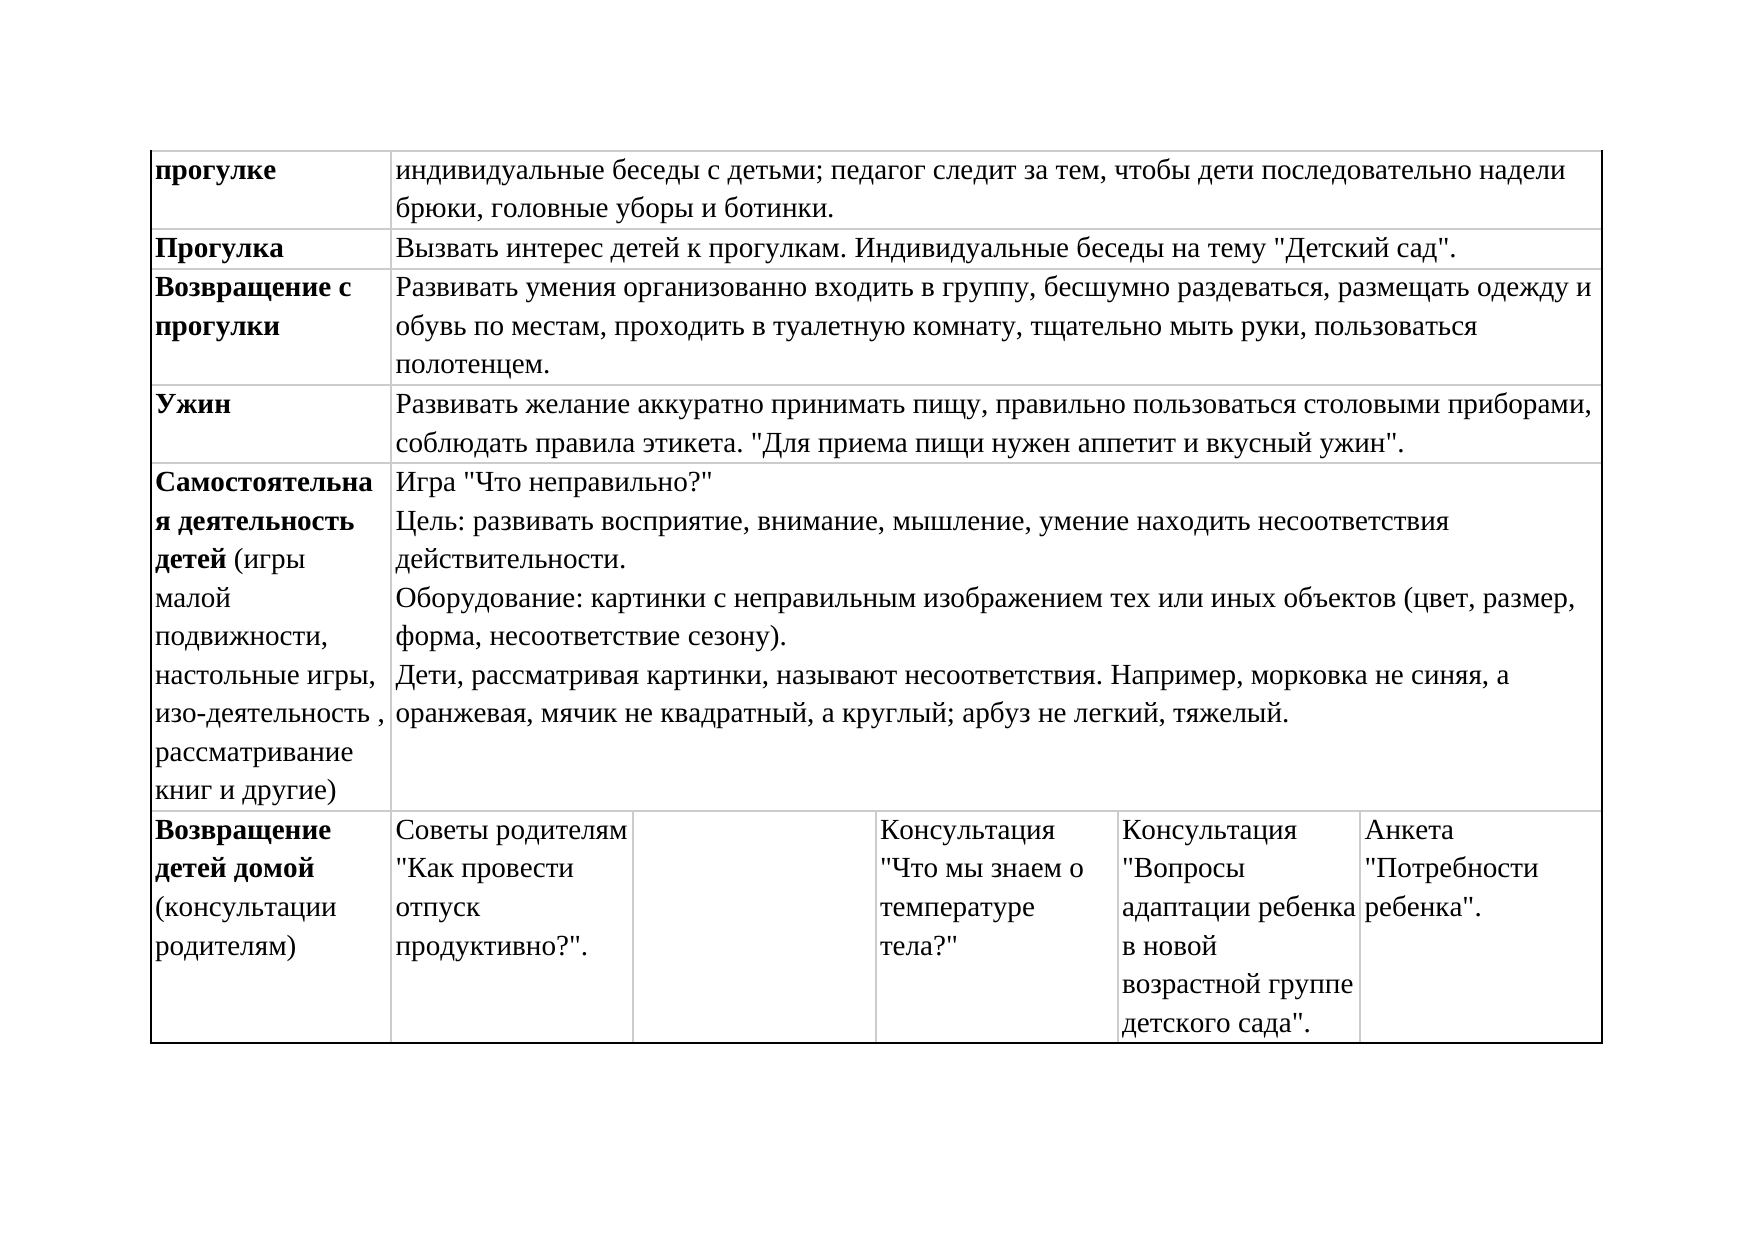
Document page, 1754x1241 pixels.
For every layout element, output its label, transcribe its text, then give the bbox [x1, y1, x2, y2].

table_cell Советы родителям "Как провести отпуск продуктивно?". [392, 812, 632, 1042]
table_cell Возвращение детей домой (консультации родителям) [152, 812, 390, 1042]
table_cell Возвращение с прогулки [152, 270, 390, 384]
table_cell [392, 152, 1601, 228]
table_cell Прогулка [152, 230, 390, 267]
table_cell Вызвать интерес детей к прогулкам. Индивидуальные беседы на тему "Детский сад". [392, 230, 1601, 267]
table_cell Развивать желание аккуратно принимать пищу, правильно пользоваться столовыми приборами, соблюдать правила этикета. "Для приема пищи нужен аппетит и вкусный ужин". [392, 386, 1601, 462]
table_cell Самостоятельная деятельность детей (игры малой подвижности, настольные игры, изо-деятельность , рассматривание книг и другие) [152, 464, 390, 810]
table_cell Консультация "Что мы знаем о температуре тела?" [877, 812, 1117, 1042]
table_cell Ужин [152, 386, 390, 462]
table_cell Игра "Что неправильно?" Цель: развивать восприятие, внимание, мышление, умение находить несоответствия действительности. Оборудование: картинки с неправильным изображением тех или иных объектов (цвет, размер, форма, несоответствие сезону). Дети, рассматривая картинки, называют несоответствия. Например, морковка не синяя, а оранжевая, мячик не квадратный, а круглый; арбуз не легкий, тяжелый. [392, 464, 1601, 810]
table_cell Развивать умения организованно входить в группу, бесшумно раздеваться, размещать одежду и обувь по местам, проходить в туалетную комнату, тщательно мыть руки, пользоваться полотенцем. [392, 270, 1601, 384]
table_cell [152, 152, 390, 228]
table_cell Анкета "Потребности ребенка". [1361, 812, 1601, 1042]
table_cell Консультация "Вопросы адаптации ребенка в новой возрастной группе детского сада". [1119, 812, 1359, 1042]
table_cell [634, 812, 875, 1042]
